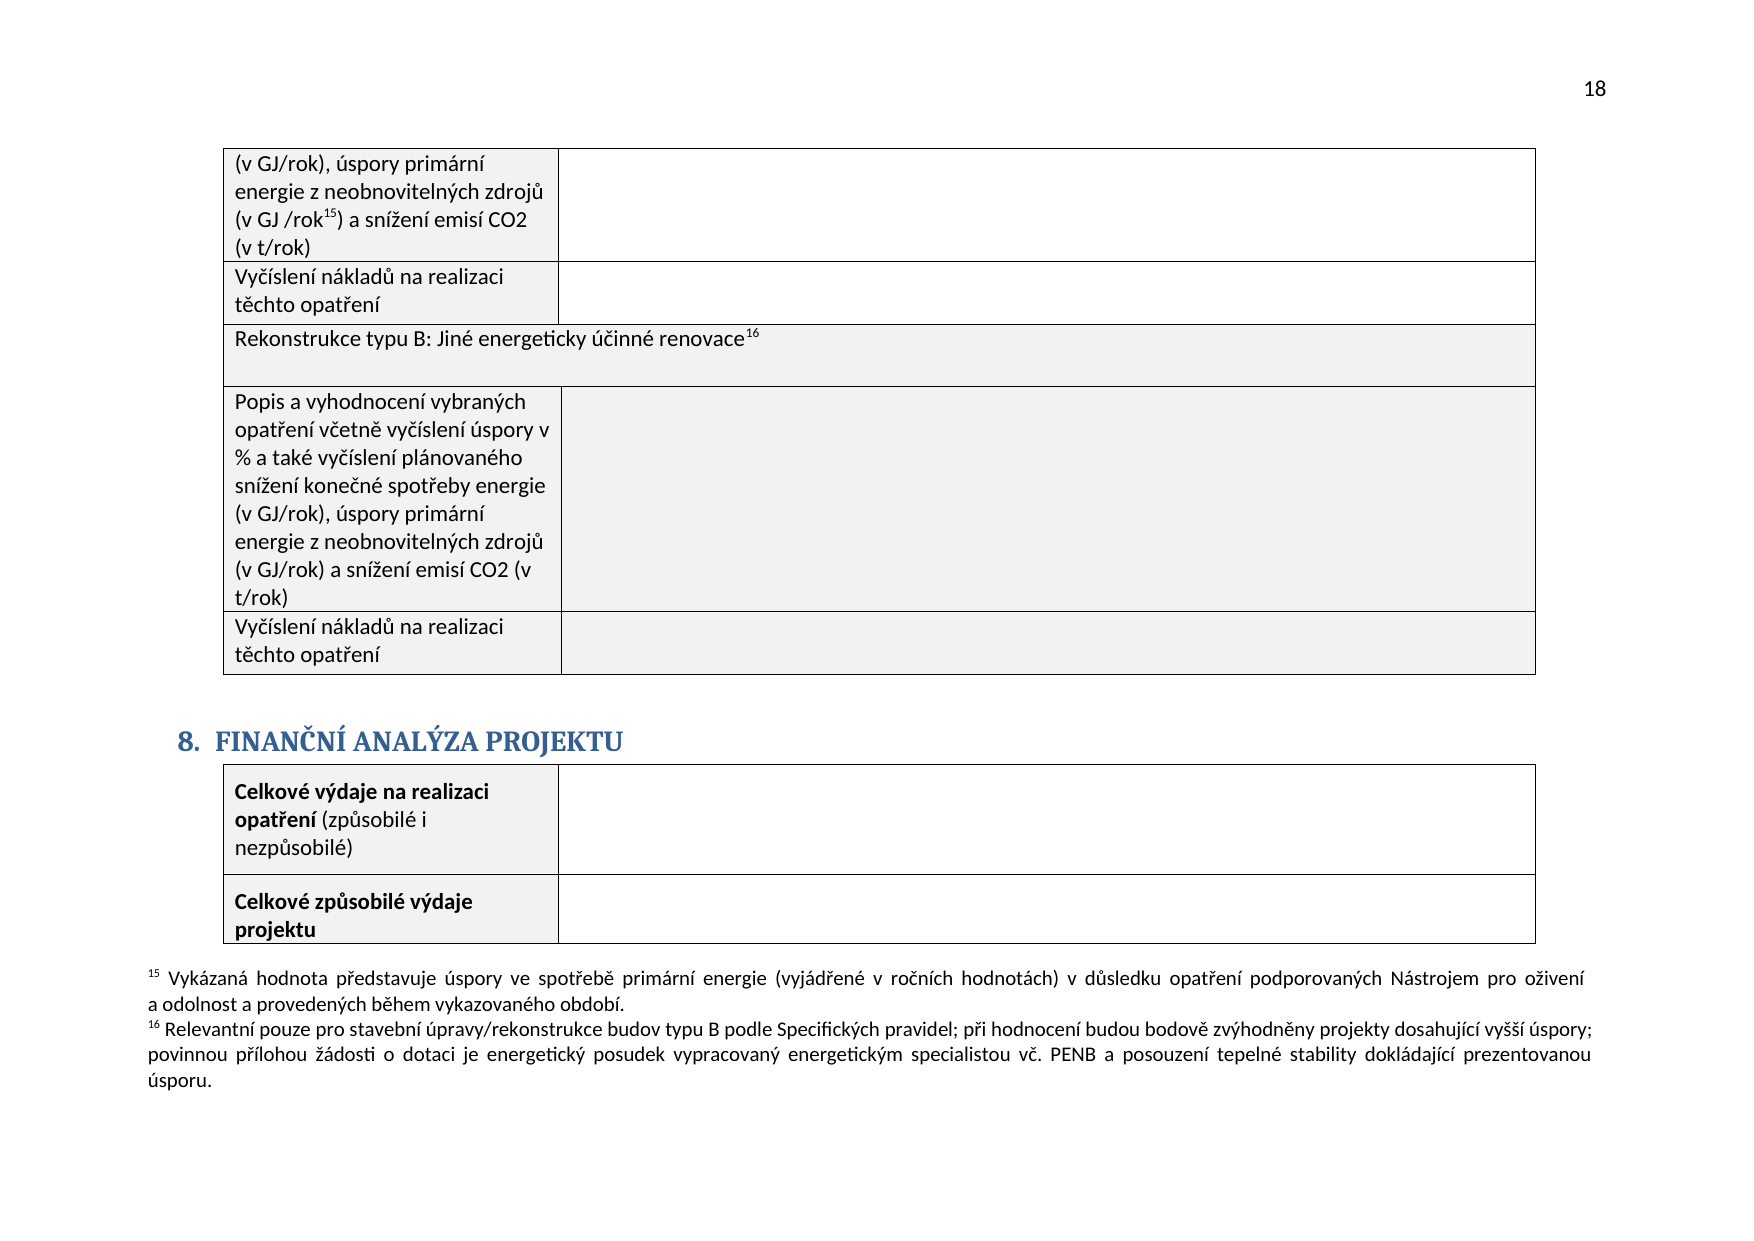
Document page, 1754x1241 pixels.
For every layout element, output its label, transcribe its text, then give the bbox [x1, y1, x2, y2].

table_cell [559, 262, 1535, 323]
subtitle FINANČNÍ ANALÝZA PROJEKTU [177, 725, 1606, 758]
table_cell [562, 387, 1535, 611]
table_header Celkové výdaje na realizaci opatření (způsobilé i nezpůsobilé) [224, 765, 558, 873]
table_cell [224, 149, 558, 261]
table_cell [559, 149, 1535, 261]
table_cell Celkové způsobilé výdaje projektu [224, 875, 558, 943]
table_cell Vyčíslení nákladů na realizaci těchto opatření [224, 612, 561, 674]
table_cell [559, 875, 1535, 943]
table_cell Rekonstrukce typu B: Jiné energeticky účinné renovace [224, 325, 1535, 386]
table_cell Vyčíslení nákladů na realizaci těchto opatření [224, 262, 558, 323]
table_cell [562, 612, 1535, 674]
table_header [559, 765, 1535, 873]
